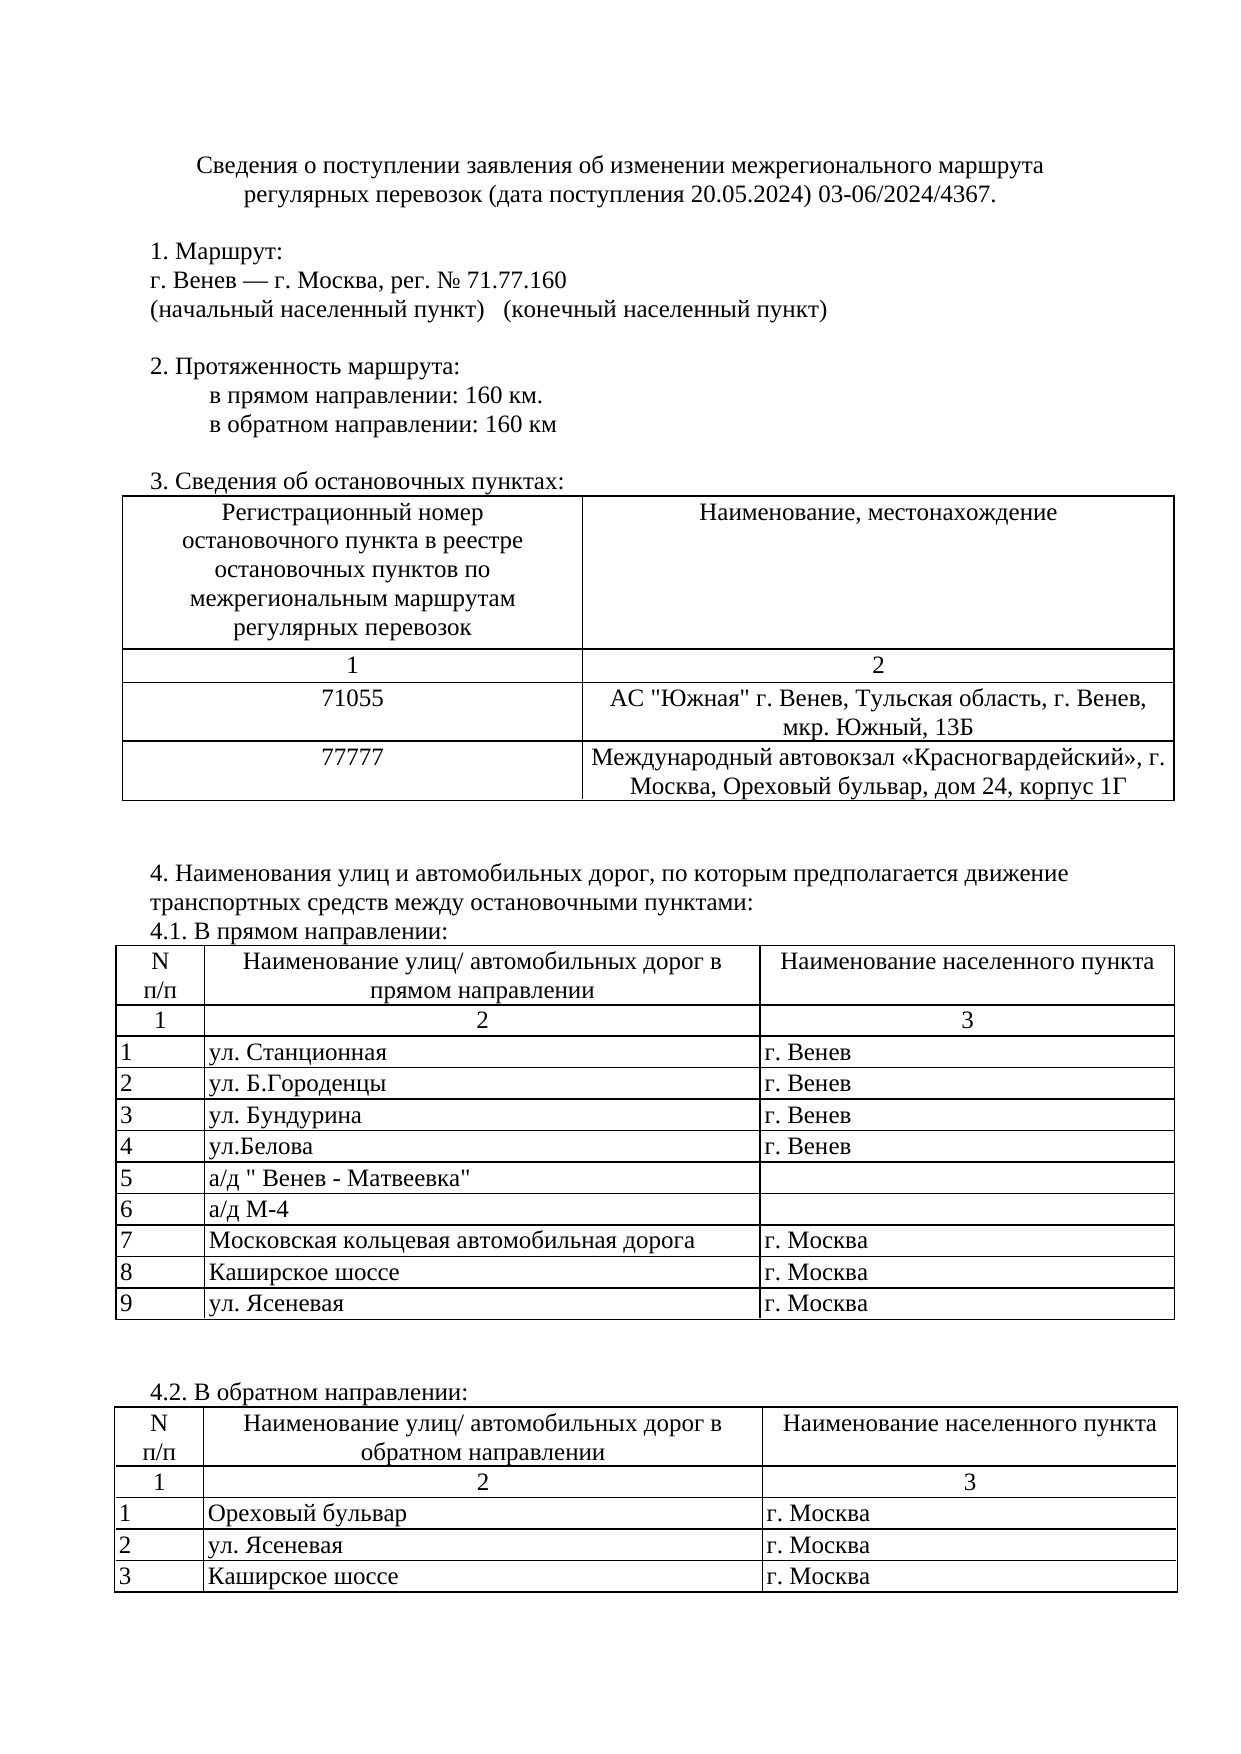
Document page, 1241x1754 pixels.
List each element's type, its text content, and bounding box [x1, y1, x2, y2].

table_header N п/п [117, 946, 204, 1004]
table_cell 3 [115, 1561, 203, 1591]
table_cell г. Венев [761, 1100, 1174, 1130]
text в обратном направлении: 160 км [150, 409, 1090, 437]
text 4.2. В обратном направлении: [150, 1377, 1090, 1406]
table_cell ул. Ясеневая [204, 1530, 762, 1560]
table_header Наименование улиц/ автомобильных дорог в обратном направлении [204, 1408, 762, 1465]
table_cell ул. Станционная [205, 1037, 759, 1067]
table_header Наименование населенного пункта [761, 946, 1174, 1004]
text 4. Наименования улиц и автомобильных дорог, по которым предполагается движение транспортных средств между остановочными пунктами: [150, 858, 1090, 916]
table_header Регистрационный номер остановочного пункта в реестре остановочных пунктов по межрегиональным маршрутам регулярных перевозок [123, 497, 582, 648]
table_cell Международный автовокзал «Красногвардейский», г. Москва, Ореховый бульвар, дом 24, корпус 1Г [583, 742, 1173, 799]
table_cell 1 [123, 650, 582, 681]
text 3. Сведения об остановочных пунктах: [150, 466, 1090, 495]
text 1. Маршрут: [150, 236, 1090, 265]
table_cell АС "Южная" г. Венев, Тульская область, г. Венев, мкр. Южный, 13Б [583, 683, 1173, 740]
table_cell 1 [115, 1498, 203, 1528]
table_cell 3 [763, 1465, 1177, 1497]
table_cell г. Венев [761, 1037, 1174, 1067]
table_cell 2 [205, 1006, 759, 1035]
table_cell г. Москва [763, 1528, 1177, 1560]
table_cell 6 [117, 1194, 204, 1224]
table_cell 2 [117, 1068, 204, 1098]
table_cell Каширское шоссе [205, 1257, 759, 1287]
table_cell 3 [117, 1100, 204, 1130]
table_cell [761, 1163, 1174, 1193]
table_cell 5 [117, 1163, 204, 1193]
table_cell 1 [115, 1466, 203, 1497]
table_cell Московская кольцевая автомобильная дорога [205, 1226, 759, 1256]
table_header Наименование населенного пункта [763, 1408, 1177, 1465]
table_cell 2 [115, 1529, 203, 1560]
table_cell 9 [117, 1289, 204, 1318]
table_cell ул. Бундурина [205, 1100, 759, 1130]
text в прямом направлении: 160 км. [150, 380, 1090, 409]
table_cell 1 [117, 1006, 204, 1035]
table_cell ул. Ясеневая [205, 1289, 759, 1318]
text г. Венев — г. Москва, рег. № 71.77.160 [150, 265, 1090, 294]
table_cell Каширское шоссе [204, 1561, 762, 1591]
table_cell Ореховый бульвар [204, 1498, 762, 1528]
table_cell 2 [583, 650, 1173, 681]
text Сведения о поступлении заявления об изменении межрегионального маршрута регулярных перевозок (дата поступления 20.05.2024) 03-06/2024/4367. [150, 150, 1090, 207]
table_header Наименование, местонахождение [583, 497, 1173, 648]
table_cell 71055 [123, 683, 582, 740]
table_cell г. Венев [761, 1131, 1174, 1161]
table_cell ул. Б.Городенцы [205, 1068, 759, 1098]
table_cell г. Венев [761, 1068, 1174, 1098]
table_cell 8 [117, 1257, 204, 1287]
table_cell 2 [204, 1467, 762, 1497]
table_cell 3 [761, 1006, 1174, 1035]
table_cell 1 [117, 1037, 204, 1067]
text 2. Протяженность маршрута: [150, 351, 1090, 380]
table_cell 77777 [123, 742, 582, 799]
table_cell г. Москва [763, 1560, 1177, 1591]
table_header Наименование улиц/ автомобильных дорог в прямом направлении [205, 946, 759, 1004]
table_cell [761, 1194, 1174, 1224]
text (начальный населенный пункт) (конечный населенный пункт) [150, 294, 1090, 322]
table_header N п/п [115, 1408, 203, 1465]
table_cell 4 [117, 1131, 204, 1161]
table_cell ул.Белова [205, 1131, 759, 1161]
text 4.1. В прямом направлении: [150, 916, 1090, 945]
table_cell г. Москва [761, 1226, 1174, 1256]
table_cell г. Москва [763, 1497, 1177, 1528]
table_cell 7 [117, 1226, 204, 1256]
table_cell а/д М-4 [205, 1194, 759, 1224]
table_cell г. Москва [761, 1257, 1174, 1287]
table_cell а/д " Венев - Матвеевка" [205, 1163, 759, 1193]
table_cell г. Москва [761, 1289, 1174, 1318]
